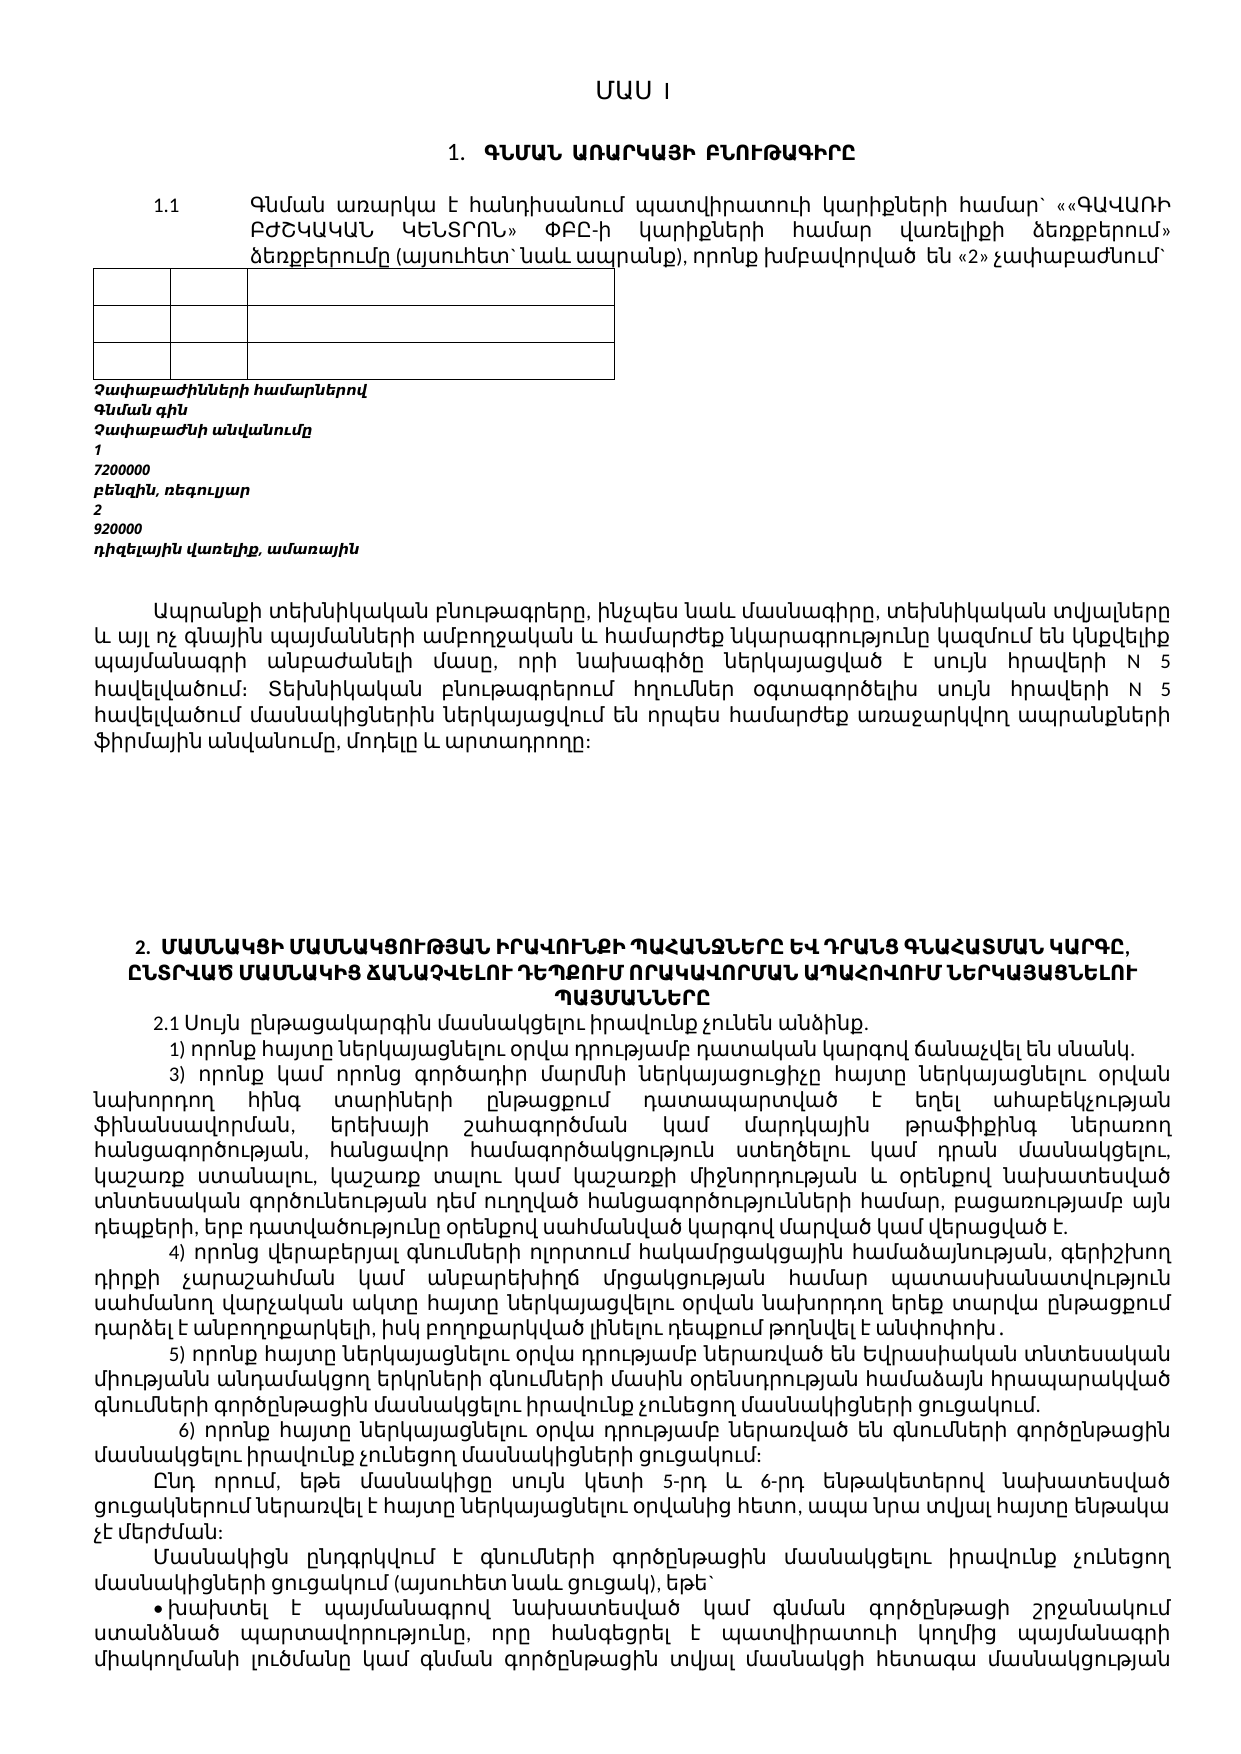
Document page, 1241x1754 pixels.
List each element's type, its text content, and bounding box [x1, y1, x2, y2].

text 4) որոնց վերաբերյալ գնումների ոլորտում հակամրցակցային համաձայնության, գերիշխող դիրքի չարաշահման կամ անբարեխիղճ մրցակցության համար պատասխանատվություն սահմանող վարչական ակտը հայտը ներկայացվելու օրվան նախորդող երեք տարվա ընթացքում դարձել է անբողոքարկելի, իսկ բողոքարկված լինելու դեպքում թողնվել է անփոփոխ․ [94, 1239, 1171, 1341]
list ԳՆՄԱՆ ԱՌԱՐԿԱՅԻ ԲՆՈՒԹԱԳԻՐԸ [131, 136, 1171, 167]
text ՄԱՍ I [94, 75, 1171, 106]
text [94, 1595, 1171, 1671]
text 6) որոնք հայտը ներկայացնելու օրվա դրությամբ ներառված են գնումների գործընթացին մասնակցելու իրավունք չունեցող մասնակիցների ցուցակում: [94, 1417, 1171, 1468]
text 2. ՄԱՍՆԱԿՑԻ ՄԱՍՆԱԿՑՈՒԹՅԱՆ ԻՐԱՎՈՒՆՔԻ ՊԱՀԱՆՋՆԵՐԸ ԵՎ ԴՐԱՆՑ ԳՆԱՀԱՏՄԱՆ ԿԱՐԳԸ, ԸՆՏՐՎԱԾ ՄԱՍՆԱԿԻՑ ՃԱՆԱՉՎԵԼՈՒ ԴԵՊՔՈՒՄ ՈՐԱԿԱՎՈՐՄԱՆ ԱՊԱՀՈՎՈՒՄ ՆԵՐԿԱՅԱՑՆԵԼՈՒ ՊԱՅՄԱՆՆԵՐԸ [94, 934, 1171, 1011]
text 3) որոնք կամ որոնց գործադիր մարմնի ներկայացուցիչը հայտը ներկայացնելու օրվան նախորդող հինգ տարիների ընթացքում դատապարտված է եղել ահաբեկչության ֆինանսավորման, երեխայի շահագործման կամ մարդկային թրաֆիքինգ ներառող հանցագործության, հանցավոր համագործակցություն ստեղծելու կամ դրան մասնակցելու, կաշառք ստանալու, կաշառք տալու կամ կաշառքի միջնորդության և օրենքով նախատեսված տնտեսական գործունեության դեմ ուղղված հանցագործությունների համար, բացառությամբ այն դեպքերի, երբ դատվածությունը օրենքով սահմանված կարգով մարված կամ վերացված է. [94, 1061, 1171, 1239]
text 1) որոնք հայտը ներկայացնելու օրվա դրությամբ դատական կարգով ճանաչվել են սնանկ. [94, 1036, 1171, 1061]
text Մասնակիցն ընդգրկվում է գնումների գործընթացին մասնակցելու իրավունք չունեցող մասնակիցների ցուցակում (այսուհետ նաև ցուցակ), եթե` [94, 1544, 1171, 1595]
text Ապրանքի տեխնիկական բնութագրերը, ինչպես նաև մասնագիրը, տեխնիկական տվյալները և այլ ոչ գնային պայմանների ամբողջական և համարժեք նկարագրությունը կազմում են կնքվելիք պայմանագրի անբաժանելի մասը, որի նախագիծը ներկայացված է սույն հրավերի N 5 հավելվածում։ Տեխնիկական բնութագրերում հղումներ օգտագործելիս սույն հրավերի N 5 հավելվածում մասնակիցներին ներկայացվում են որպես համարժեք առաջարկվող ապրանքների ֆիրմային անվանումը, մոդելը և արտադրողը: [94, 598, 1171, 753]
text Ընդ որում, եթե մասնակիցը սույն կետի 5-րդ և 6-րդ ենթակետերով նախատեսված ցուցակներում ներառվել է հայտը ներկայացնելու օրվանից հետո, ապա նրա տվյալ հայտը ենթակա չէ մերժման: [94, 1468, 1171, 1544]
text 2.1 Սույն ընթացակարգին մասնակցելու իրավունք չունեն անձինք. [94, 1011, 1171, 1036]
text 5) որոնք հայտը ներկայացնելու օրվա դրությամբ ներառված են Եվրասիական տնտեսական միությանն անդամակցող երկրների գնումների մասին օրենսդրության համաձայն հրապարակված գնումների գործընթացին մասնակցելու իրավունք չունեցող մասնակիցների ցուցակում. [94, 1341, 1171, 1417]
subtitle Գնման առարկա է հանդիսանում պատվիրատուի կարիքների համար` ««ԳԱՎԱՌԻ ԲԺՇԿԱԿԱՆ ԿԵՆՏՐՈՆ» ՓԲԸ-ի կարիքների համար վառելիքի ձեռքբերում» ձեռքբերումը (այսուհետ` նաև ապրանք), որոնք խմբավորված են «2» չափաբաժնում` [153, 192, 1171, 268]
